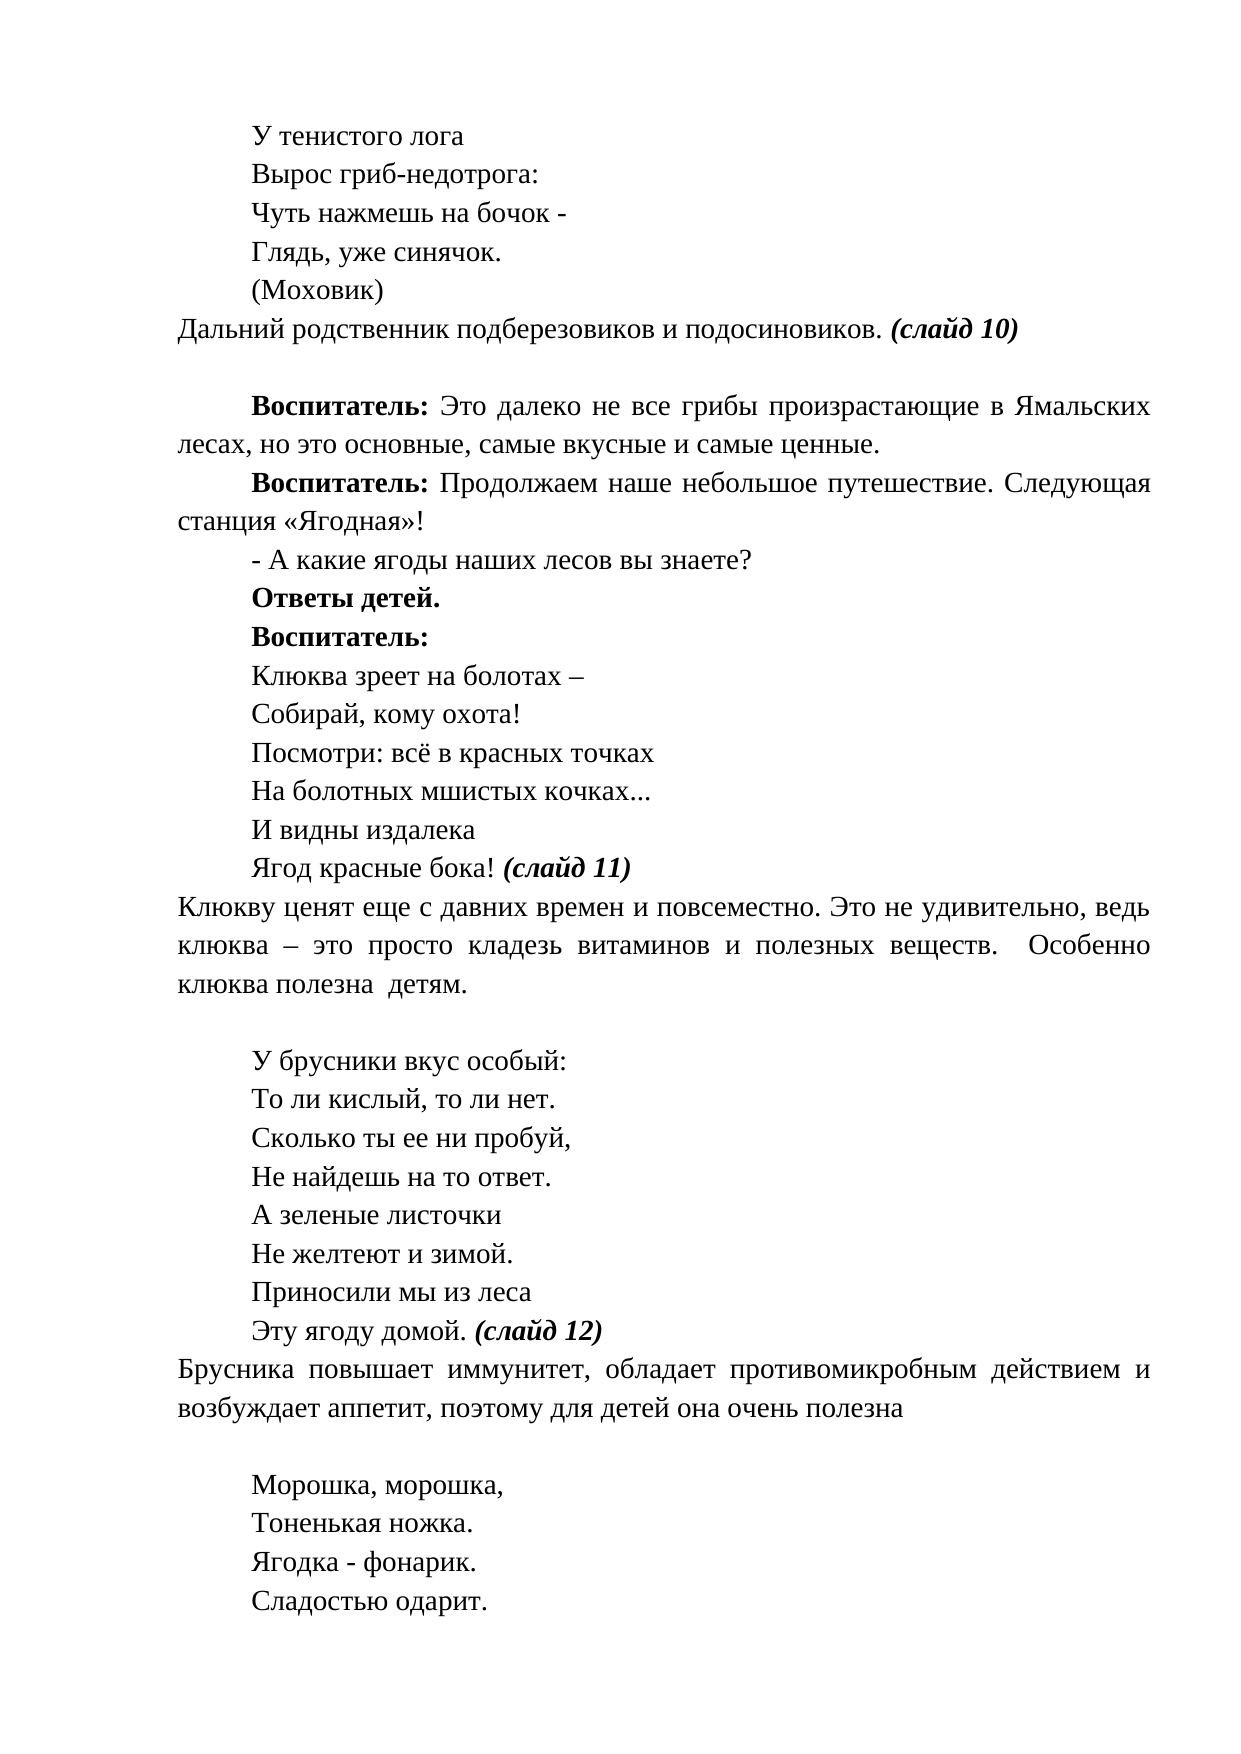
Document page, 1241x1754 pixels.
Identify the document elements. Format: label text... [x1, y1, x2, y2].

text У брусники вкус особый: [177, 1043, 1152, 1077]
text Воспитатель: [177, 619, 1152, 653]
text А зеленые листочки [177, 1197, 1152, 1231]
text Приносили мы из леса [177, 1274, 1152, 1308]
text На болотных мшистых кочках... [177, 773, 1152, 807]
text Не найдешь на то ответ. [177, 1159, 1152, 1192]
text Собирай, кому охота! [177, 696, 1152, 730]
text То ли кислый, то ли нет. [177, 1082, 1152, 1115]
text Вырос гриб-недотрога: [177, 157, 1152, 190]
text Эту ягоду домой. (слайд 12) [177, 1313, 1152, 1346]
text Тоненькая ножка. [177, 1506, 1152, 1539]
text Брусника повышает иммунитет, обладает противомикробным действием и возбуждает аппетит, поэтому для детей она очень полезна [177, 1351, 1152, 1423]
text Сладостью одарит. [177, 1583, 1152, 1616]
text Клюкву ценят еще с давних времен и повсеместно. Это не удивительно, ведь клюква – это просто кладезь витаминов и полезных веществ. Особенно клюква полезна детям. [177, 889, 1152, 999]
text Глядь, уже синячок. [177, 234, 1152, 267]
text Морошка, морошка, [177, 1467, 1152, 1501]
text Не желтеют и зимой. [177, 1236, 1152, 1269]
text У тенистого лога [177, 118, 1152, 152]
text Чуть нажмешь на бочок - [177, 195, 1152, 229]
text Клюква зреет на болотах – [177, 658, 1152, 691]
text Воспитатель: Продолжаем наше небольшое путешествие. Следующая станция «Ягодная»! [177, 465, 1152, 537]
text Дальний родственник подберезовиков и подосиновиков. (слайд 10) [177, 311, 1152, 344]
text Ягод красные бока! (слайд 11) [177, 850, 1152, 884]
text И видны издалека [177, 812, 1152, 845]
text (Моховик) [177, 272, 1152, 306]
text Посмотри: всё в красных точках [177, 735, 1152, 768]
text Ягодка - фонарик. [177, 1544, 1152, 1578]
text Сколько ты ее ни пробуй, [177, 1120, 1152, 1154]
text Воспитатель: Это далеко не все грибы произрастающие в Ямальских лесах, но это основные, самые вкусные и самые ценные. [177, 388, 1152, 460]
text Ответы детей. [177, 581, 1152, 614]
text - А какие ягоды наших лесов вы знаете? [177, 542, 1152, 576]
